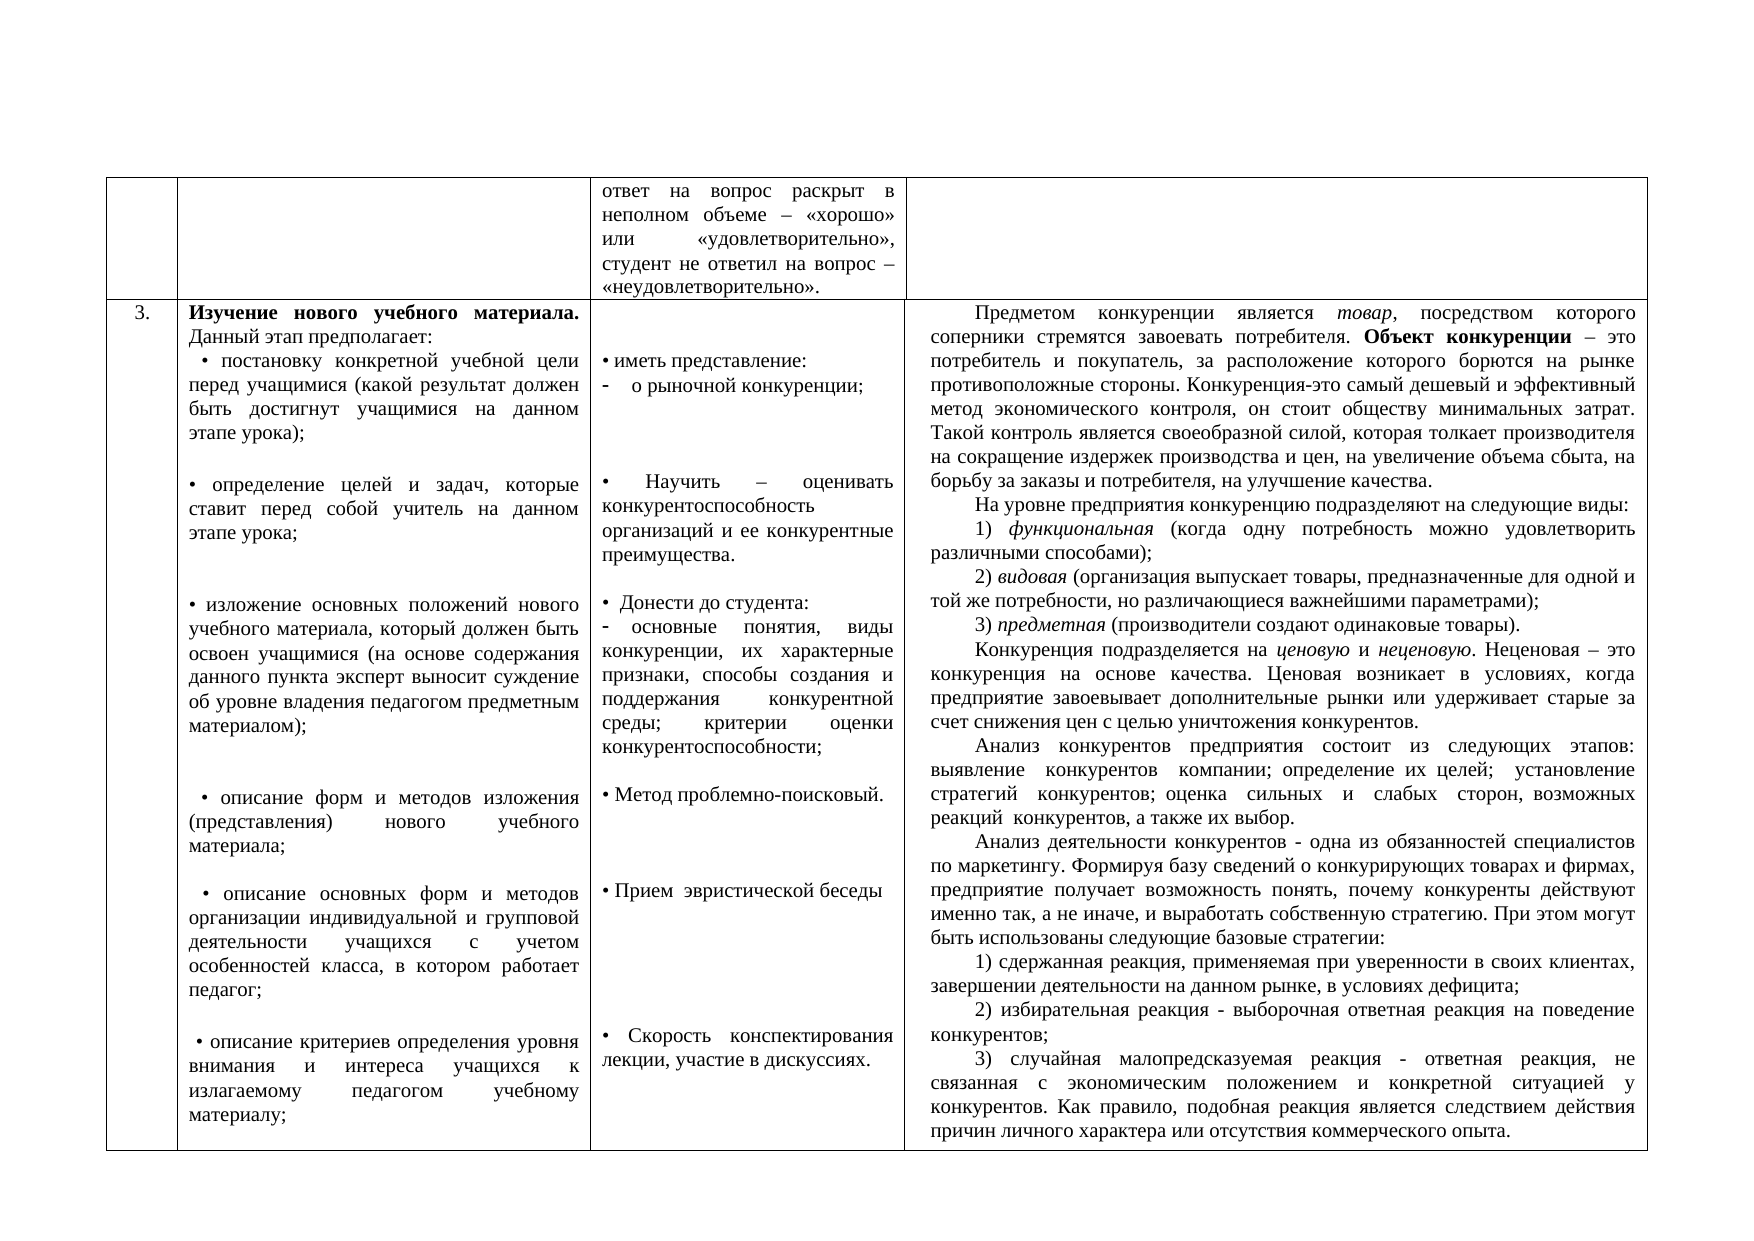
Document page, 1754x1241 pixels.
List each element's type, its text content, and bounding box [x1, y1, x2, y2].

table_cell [178, 300, 590, 1150]
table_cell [591, 300, 904, 1150]
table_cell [591, 178, 906, 298]
table_cell 2. [107, 178, 177, 298]
table_cell 3. [107, 300, 177, 1150]
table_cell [905, 300, 1647, 1150]
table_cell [178, 178, 590, 298]
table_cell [907, 178, 1647, 298]
